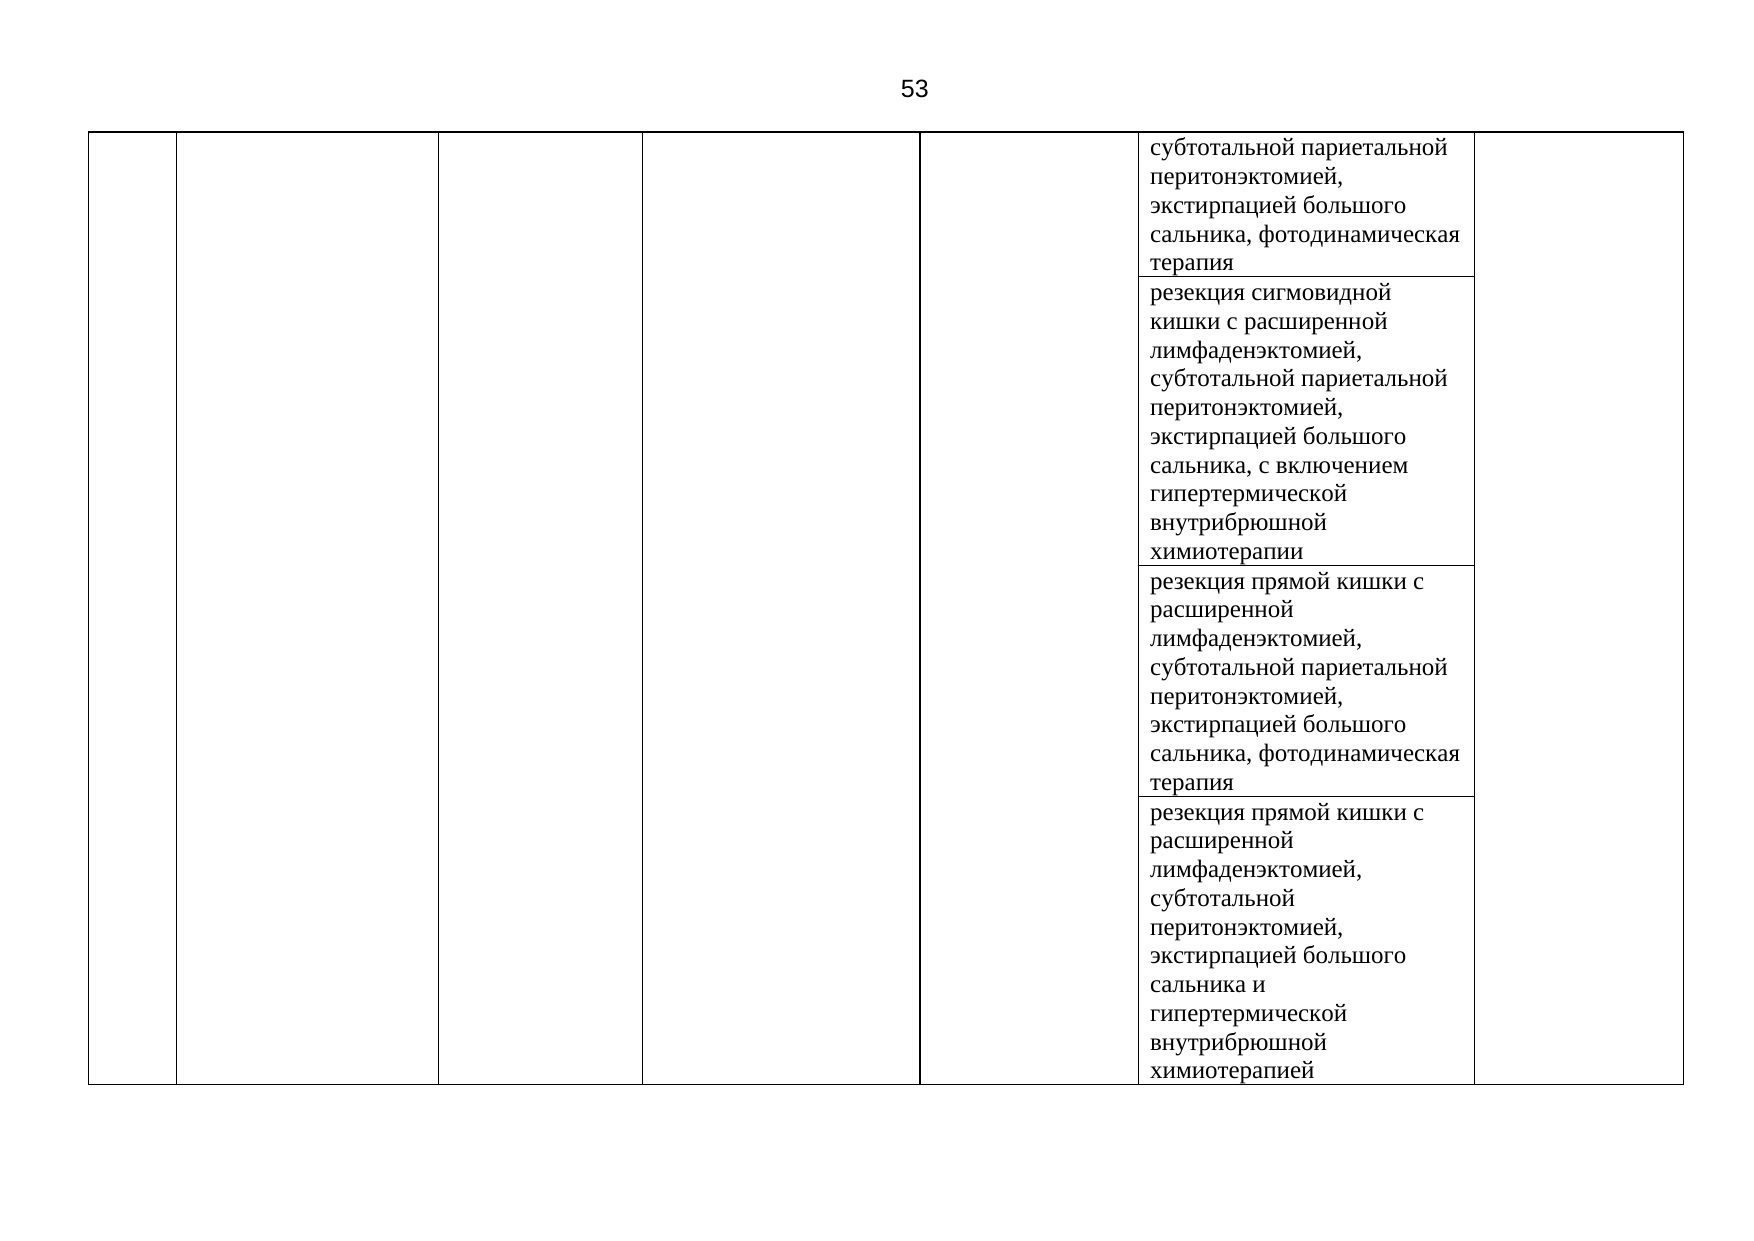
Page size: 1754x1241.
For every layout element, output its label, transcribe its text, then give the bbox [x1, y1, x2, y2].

table_cell резекция прямой кишки с расширенной лимфаденэктомией, субтотальной перитонэктомией, экстирпацией большого сальника и гипертермической внутрибрюшной химиотерапией [1139, 797, 1474, 1084]
table_cell резекция прямой кишки с расширенной лимфаденэктомией, субтотальной париетальной перитонэктомией, экстирпацией большого сальника, фотодинамическая терапия [1139, 566, 1474, 796]
table_cell резекция сигмовидной кишки с расширенной лимфаденэктомией, субтотальной париетальной перитонэктомией, экстирпацией большого сальника, с включением гипертермической внутрибрюшной химиотерапии [1139, 277, 1474, 565]
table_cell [1139, 133, 1474, 276]
